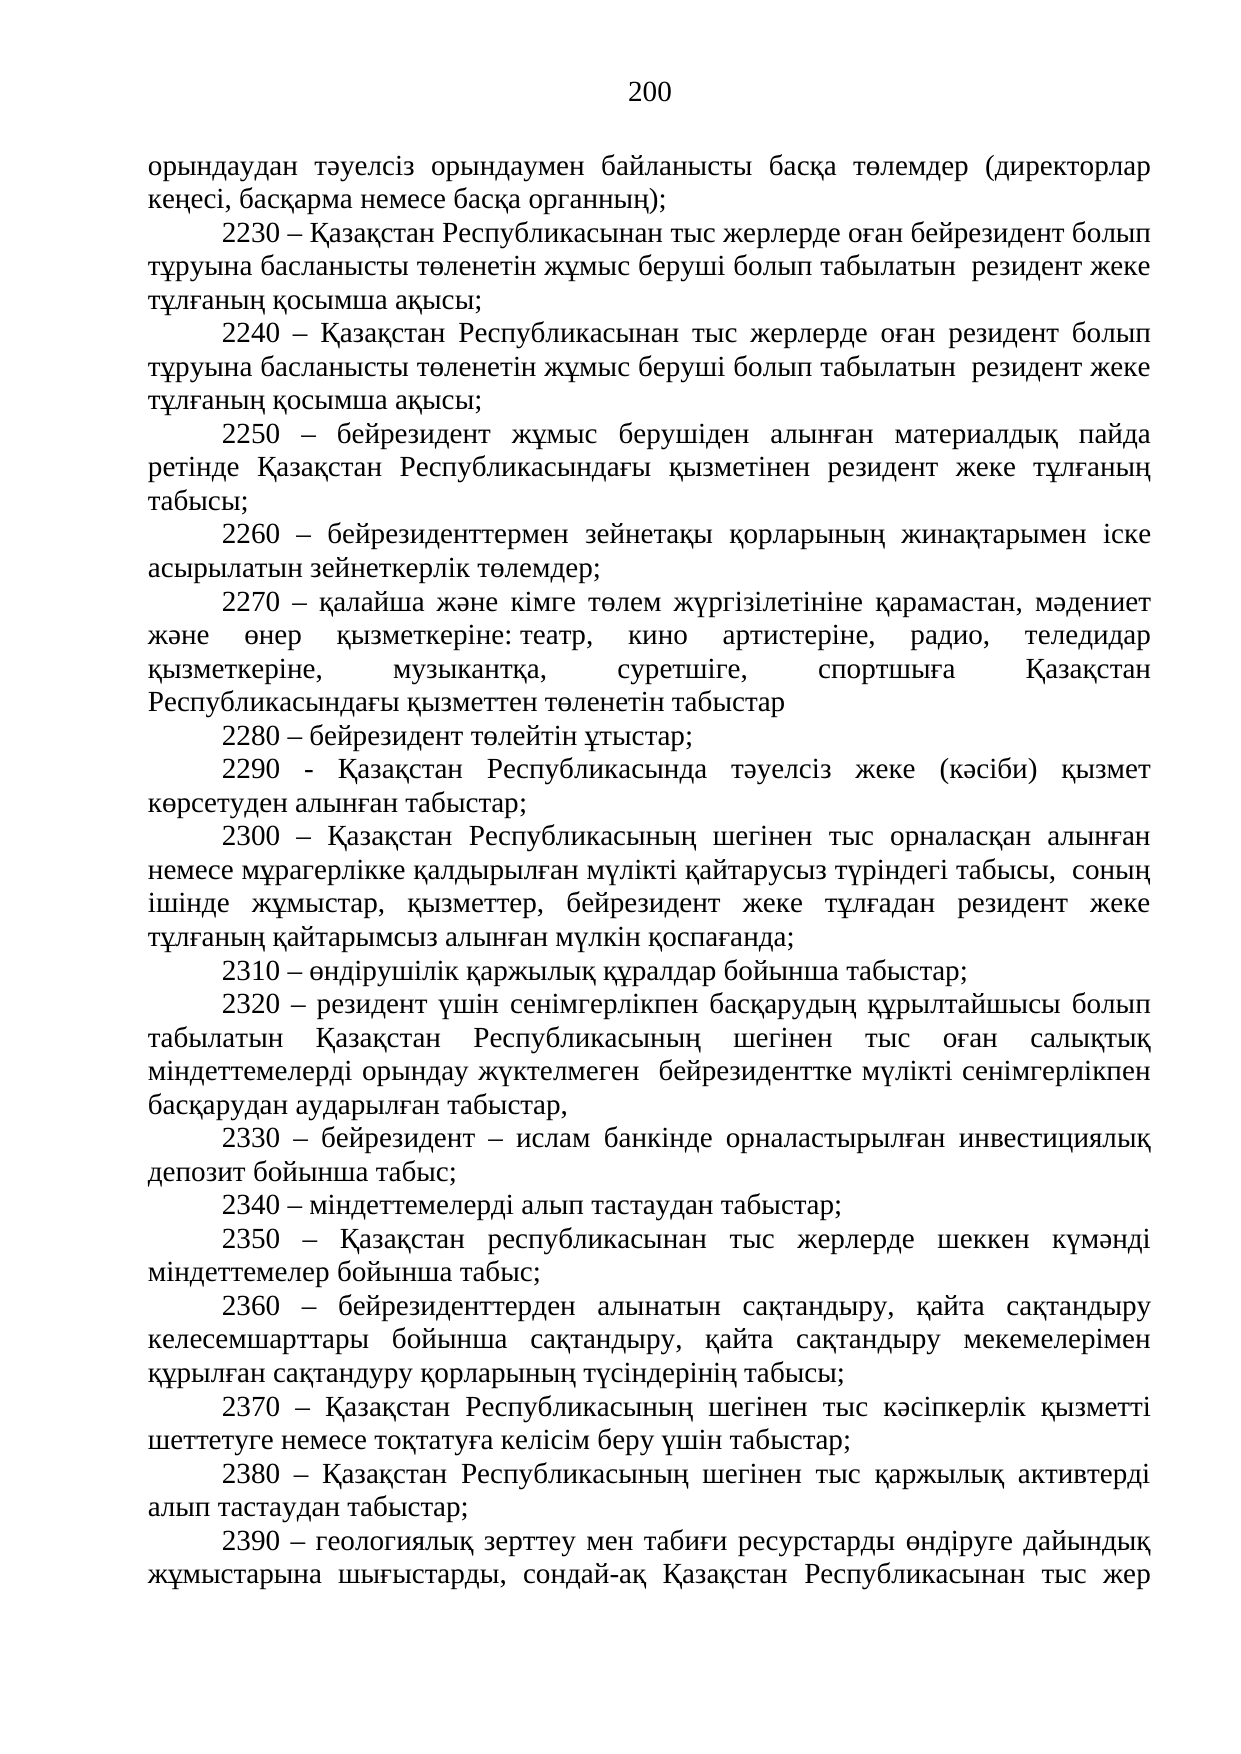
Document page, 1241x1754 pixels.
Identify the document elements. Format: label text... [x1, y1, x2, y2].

text 2380 – Қазақстан Республикасының шегінен тыс қаржылық активтерді алып тастаудан табыстар; [148, 1456, 1152, 1523]
text 2330 – бейрезидент – ислам банкінде орналастырылған инвестициялық депозит бойынша табыс; [148, 1120, 1152, 1187]
text 2300 – Қазақстан Республикасының шегінен тыс орналасқан алынған немесе мұрагерлікке қалдырылған мүлікті қайтарусыз түріндегі табысы, соның ішінде жұмыстар, қызметтер, бейрезидент жеке тұлғадан резидент жеке тұлғаның қайтарымсыз алынған мүлкін қоспағанда; [148, 818, 1152, 953]
text 2250 – бейрезидент жұмыс берушіден алынған материалдық пайда ретінде Қазақстан Республикасындағы қызметінен резидент жеке тұлғаның табысы; [148, 416, 1152, 517]
text 2320 – резидент үшін сенімгерлікпен басқарудың құрылтайшысы болып табылатын Қазақстан Республикасының шегінен тыс оған салықтық міндеттемелерді орындау жүктелмеген бейрезиденттке мүлікті сенімгерлікпен басқарудан аударылған табыстар, [148, 986, 1152, 1120]
text 2290 - Қазақстан Республикасында тәуелсіз жеке (кәсіби) қызмет көрсетуден алынған табыстар; [148, 751, 1152, 818]
text 2370 – Қазақстан Республикасының шегінен тыс кәсіпкерлік қызметті шеттетуге немесе тоқтатуға келісім беру үшін табыстар; [148, 1389, 1152, 1456]
text 2280 – бейрезидент төлейтiн ұтыстар; [148, 718, 1152, 751]
text 2360 – бейрезиденттерден алынатын сақтандыру, қайта сақтандыру келесемшарттары бойынша сақтандыру, қайта сақтандыру мекемелерімен құрылған сақтандуру қорларының түсіндерінің табысы; [148, 1288, 1152, 1389]
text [148, 148, 1152, 215]
text 2260 – бейрезиденттермен зейнетақы қорларының жинақтарымен іске асырылатын зейнеткерлік төлемдер; [148, 517, 1152, 584]
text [148, 1523, 1152, 1590]
text 2310 – өндірушілік қаржылық құралдар бойынша табыстар; [148, 953, 1152, 986]
text 2230 – Қазақстан Республикасынан тыс жерлерде оған бейрезидент болып тұруына басланысты төленетін жұмыс беруші болып табылатын резидент жеке тұлғаның қосымша ақысы; [148, 215, 1152, 315]
text 2240 – Қазақстан Республикасынан тыс жерлерде оған резидент болып тұруына басланысты төленетін жұмыс беруші болып табылатын резидент жеке тұлғаның қосымша ақысы; [148, 315, 1152, 416]
text 2350 – Қазақстан республикасынан тыс жерлерде шеккен күмәнді міндеттемелер бойынша табыс; [148, 1221, 1152, 1288]
text 2340 – міндеттемелерді алып тастаудан табыстар; [148, 1187, 1152, 1221]
text 2270 – қалайша және кімге төлем жүргізілетініне қарамастан, мәдениет және өнер қызметкеріне: театр, кино артистеріне, радио, теледидар қызметкеріне, музыкантқа, суретшіге, спортшыға Қазақстан Республикасындағы қызметтен төленетін табыстар [148, 584, 1152, 718]
